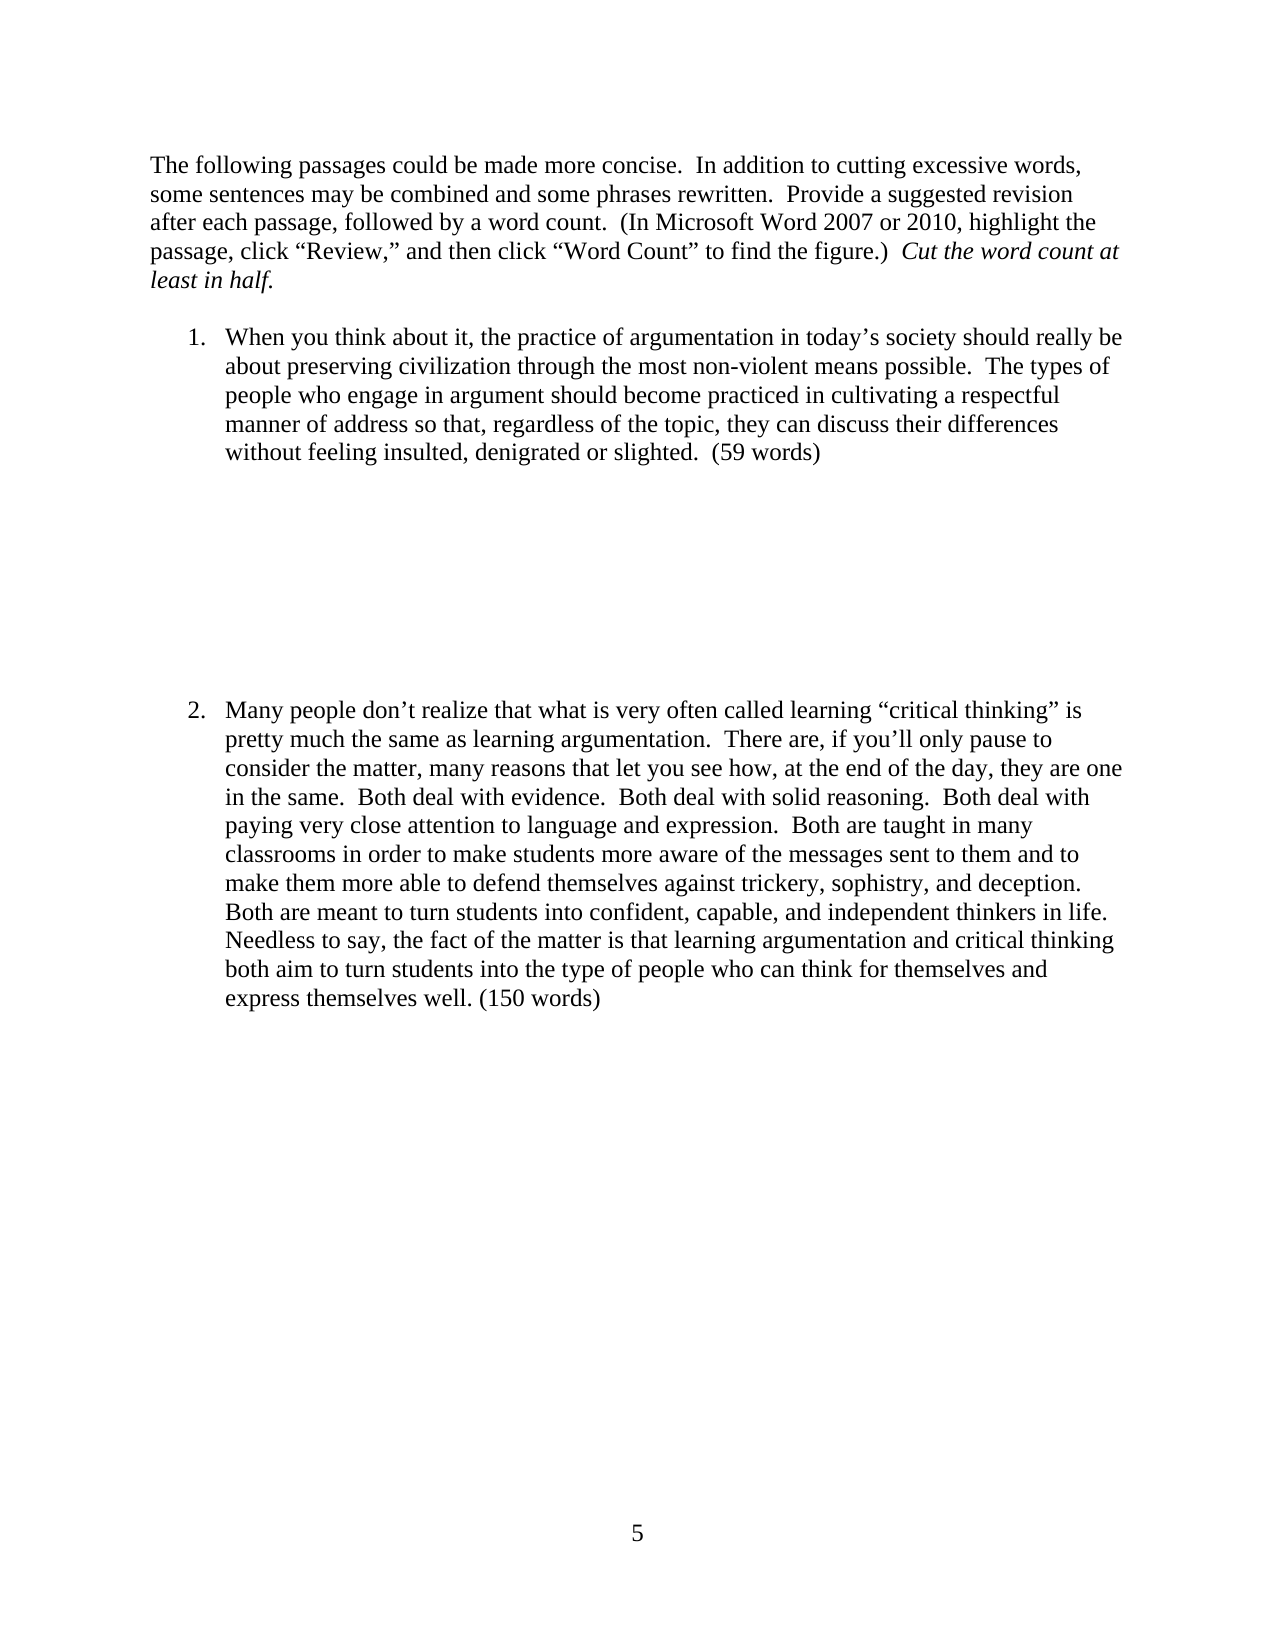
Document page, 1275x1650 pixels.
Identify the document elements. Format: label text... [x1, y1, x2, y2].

list Many people don’t realize that what is very often called learning “critical thinking” is pretty much the same as learning argumentation. There are, if you’ll only pause to consider the matter, many reasons that let you see how, at the end of the day, they are one in the same. Both deal with evidence. Both deal with solid reasoning. Both deal with paying very close attention to language and expression. Both are taught in many classrooms in order to make students more aware of the messages sent to them and to make them more able to defend themselves against trickery, sophistry, and deception. Both are meant to turn students into confident, capable, and independent thinkers in life. Needless to say, the fact of the matter is that learning argumentation and critical thinking both aim to turn students into the type of people who can think for themselves and express themselves well. (150 words) [187, 696, 1125, 1012]
list When you think about it, the practice of argumentation in today’s society should really be about preserving civilization through the most non-violent means possible. The types of people who engage in argument should become practiced in cultivating a respectful manner of address so that, regardless of the topic, they can discuss their differences without feeling insulted, denigrated or slighted. (59 words) [187, 322, 1125, 466]
text The following passages could be made more concise. In addition to cutting excessive words, some sentences may be combined and some phrases rewritten. Provide a suggested revision after each passage, followed by a word count. (In Microsoft Word 2007 or 2010, highlight the passage, click “Review,” and then click “Word Count” to find the figure.) Cut the word count at least in half. [150, 150, 1125, 294]
